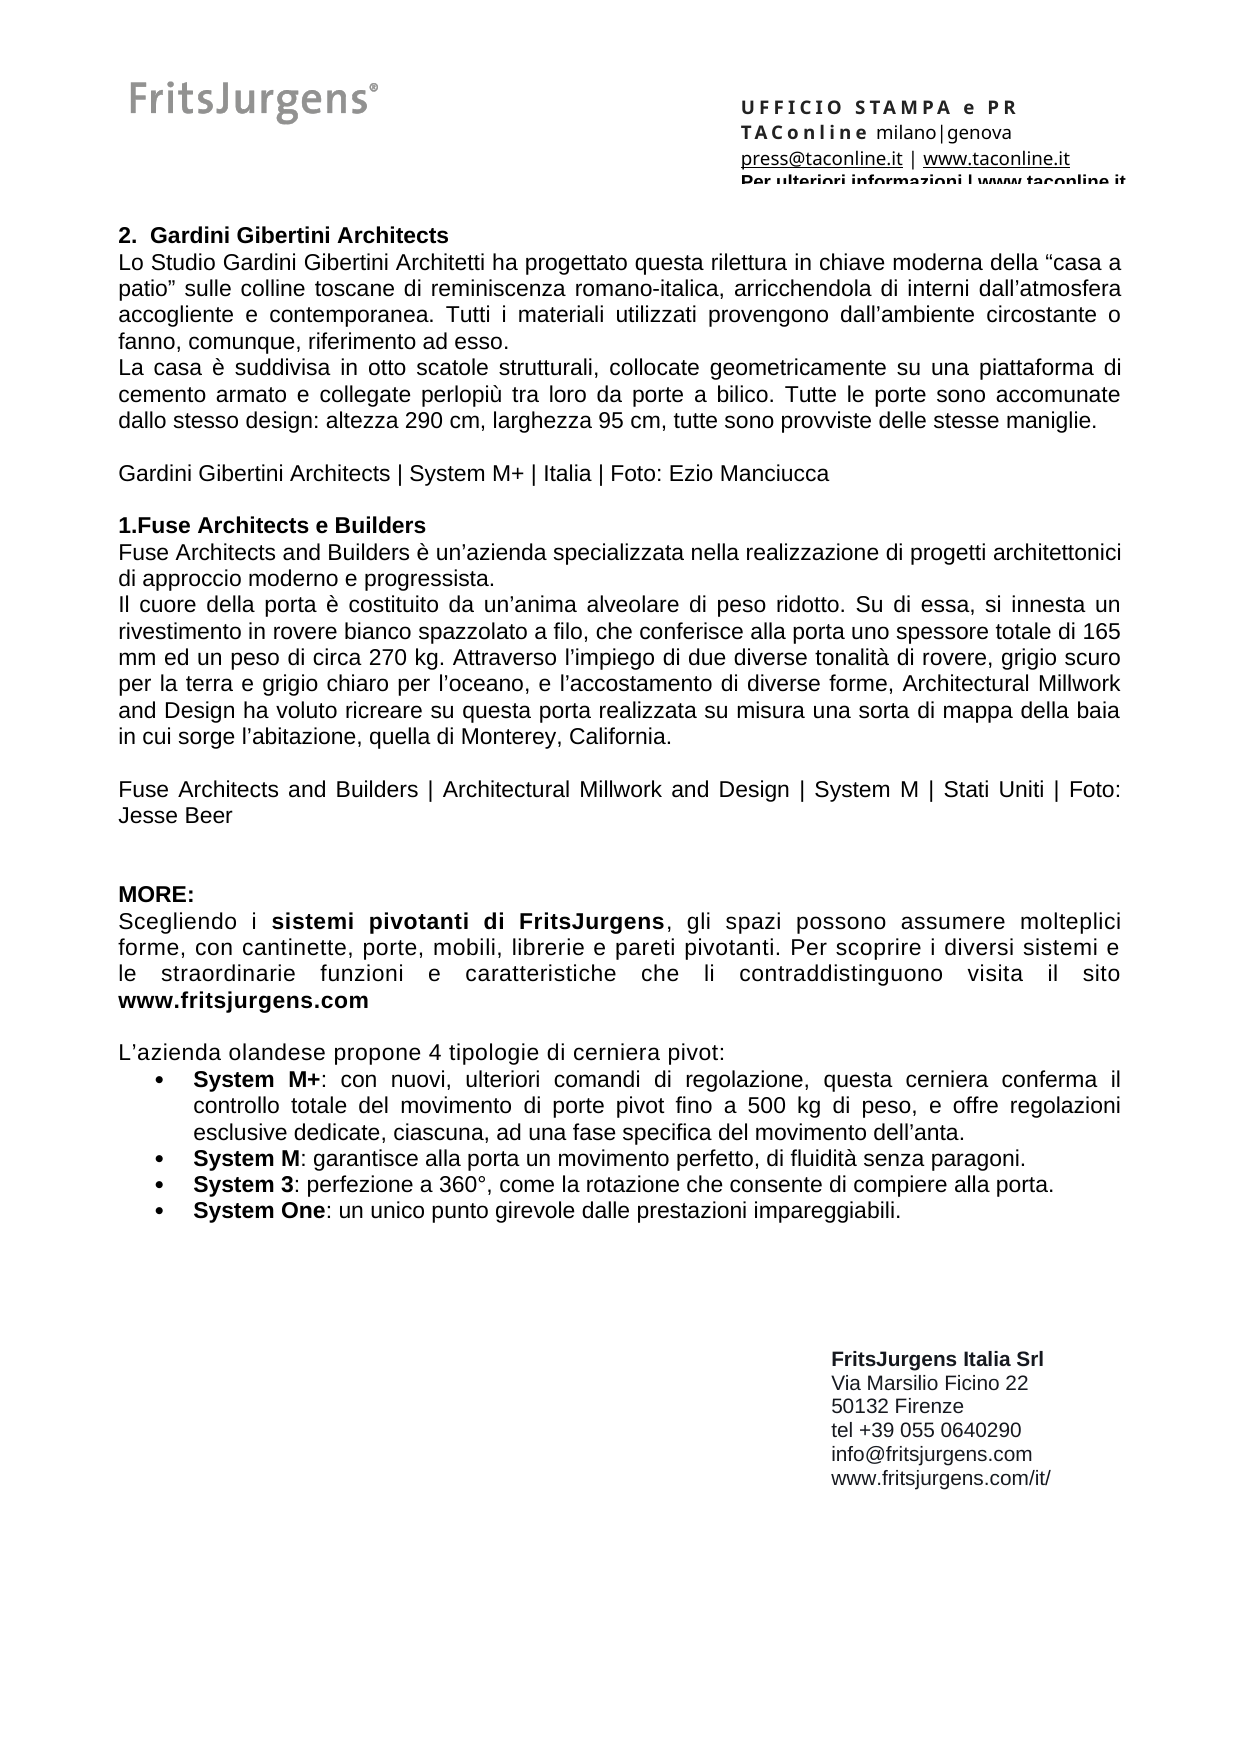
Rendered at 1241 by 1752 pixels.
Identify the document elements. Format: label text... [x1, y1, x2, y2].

list System One: un unico punto girevole dalle prestazioni impareggiabili. [156, 1197, 1122, 1224]
list System M: garantisce alla porta un movimento perfetto, di fluidità senza paragoni. [156, 1145, 1122, 1171]
text Il cuore della porta è costituito da un’anima alveolare di peso ridotto. Su di essa, si innesta un rivestimento in rovere bianco spazzolato a filo, che conferisce alla porta uno spessore totale di 165 mm ed un peso di circa 270 kg. Attraverso l’impiego di due diverse tonalità di rovere, grigio scuro per la terra e grigio chiaro per l’oceano, e l’accostamento di diverse forme, Architectural Millwork and Design ha voluto ricreare su questa porta realizzata su misura una sorta di mappa della baia in cui sorge l’abitazione, quella di Monterey, California. [118, 591, 1122, 749]
text Scegliendo i sistemi pivotanti di FritsJurgens, gli spazi possono assumere molteplici forme, con cantinette, porte, mobili, librerie e pareti pivotanti. Per scoprire i diversi sistemi e le straordinarie funzioni e caratteristiche che li contraddistinguono visita il sito www.fritsjurgens.com [118, 908, 1122, 1013]
text 2. Gardini Gibertini Architects [118, 222, 1122, 249]
text Fuse Architects and Builders | Architectural Millwork and Design | System M | Stati Uniti | Foto: Jesse Beer [118, 776, 1122, 828]
text Gardini Gibertini Architects | System M+ | Italia | Foto: Ezio Manciucca [118, 459, 1122, 486]
text La casa è suddivisa in otto scatole strutturali, collocate geometricamente su una piattaforma di cemento armato e collegate perlopiù tra loro da porte a bilico. Tutte le porte sono accomunate dallo stesso design: altezza 290 cm, larghezza 95 cm, tutte sono provviste delle stesse maniglie. [118, 354, 1122, 433]
picture [118, 59, 388, 144]
text 1.Fuse Architects e Builders [118, 512, 1122, 539]
list System M+: con nuovi, ulteriori comandi di regolazione, questa cerniera conferma il controllo totale del movimento di porte pivot fino a 500 kg di peso, e offre regolazioni esclusive dedicate, ciascuna, ad una fase specifica del movimento dell’anta. [156, 1066, 1122, 1145]
list System 3: perfezione a 360°, come la rotazione che consente di compiere alla porta. [156, 1171, 1122, 1197]
text Lo Studio Gardini Gibertini Architetti ha progettato questa rilettura in chiave moderna della “casa a patio” sulle colline toscane di reminiscenza romano-italica, arricchendola di interni dall’atmosfera accogliente e contemporanea. Tutti i materiali utilizzati provengono dall’ambiente circostante o fanno, comunque, riferimento ad esso. [118, 249, 1122, 354]
text MORE: [118, 881, 1122, 908]
text L’azienda olandese propone 4 tipologie di cerniera pivot: [118, 1039, 1122, 1066]
text Fuse Architects and Builders è un’azienda specializzata nella realizzazione di progetti architettonici di approccio moderno e progressista. [118, 539, 1122, 591]
